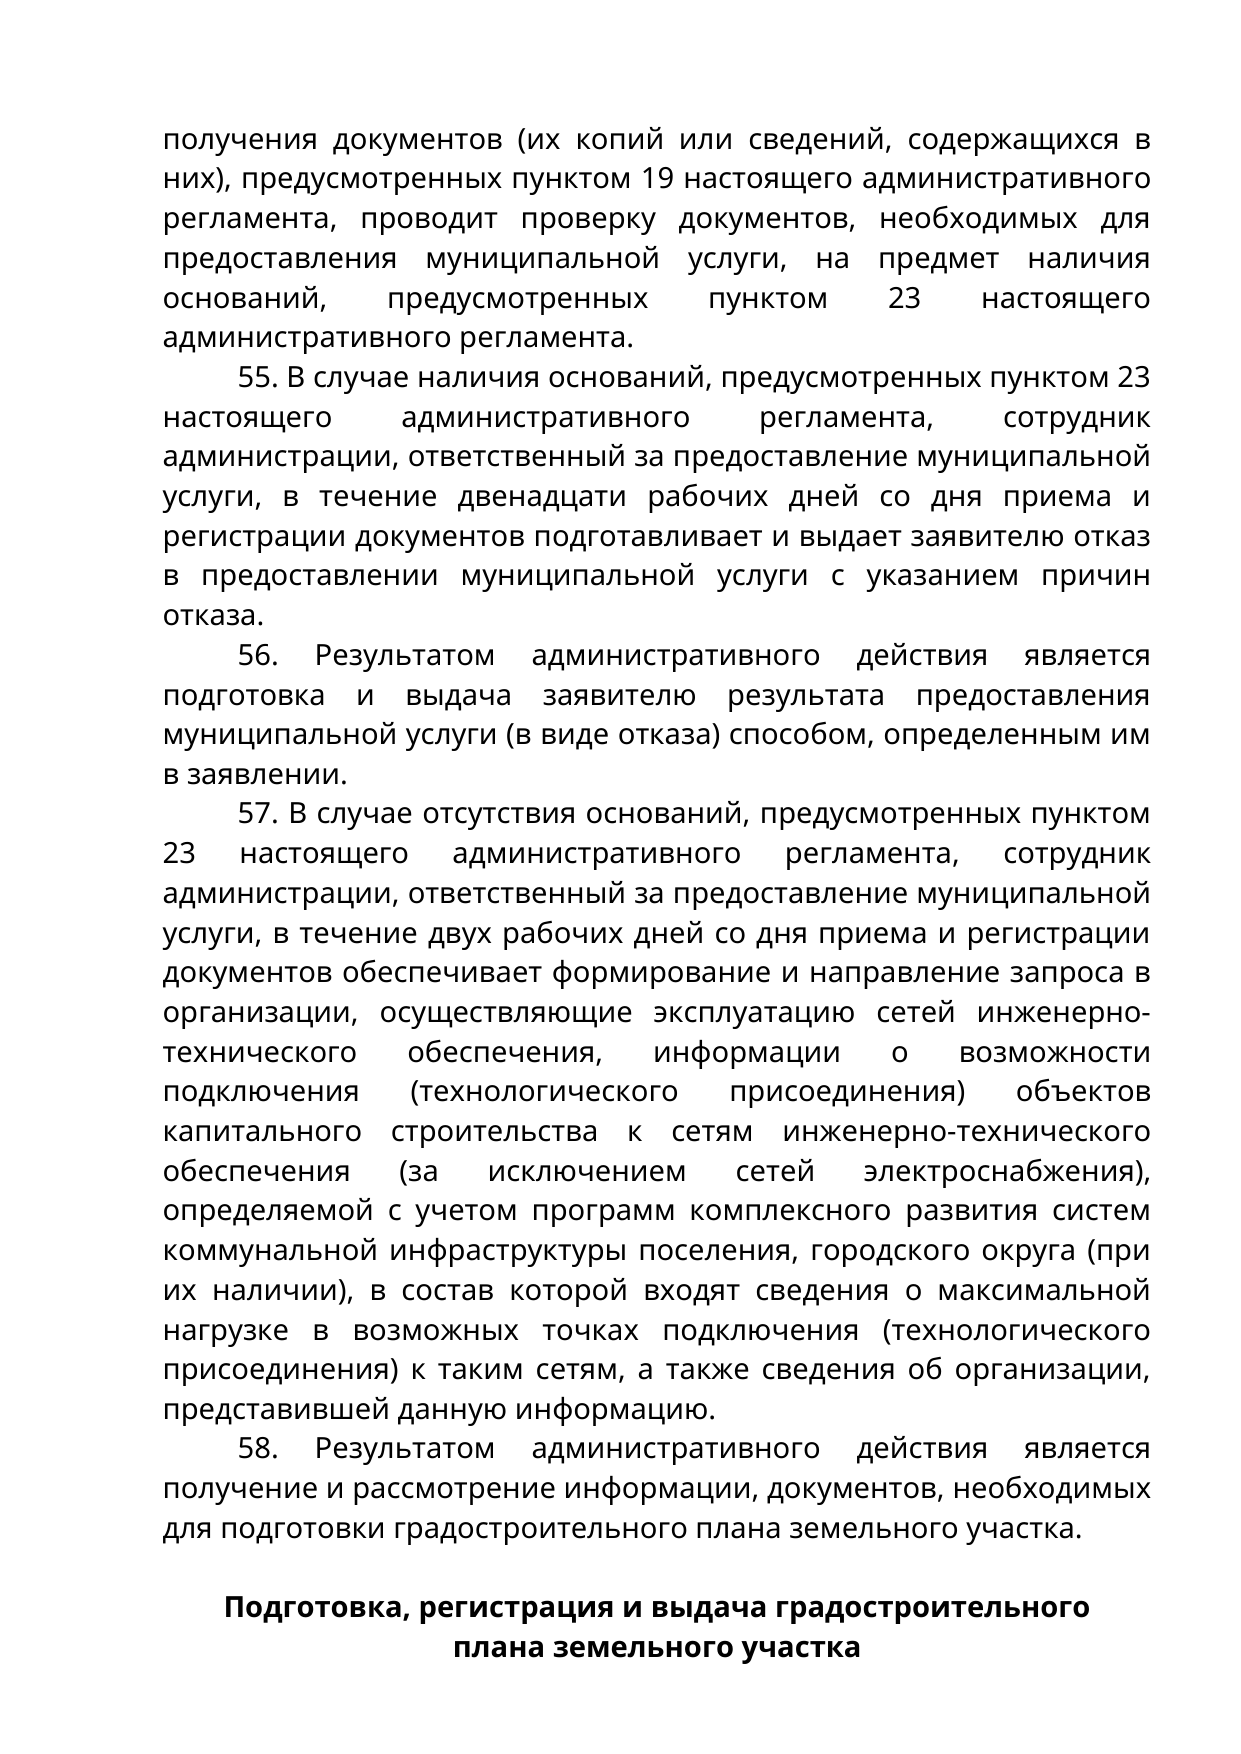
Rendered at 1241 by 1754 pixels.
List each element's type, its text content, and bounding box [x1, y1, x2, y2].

text Подготовка, регистрация и выдача градостроительного [162, 1587, 1152, 1626]
text 58. Результатом административного действия является получение и рассмотрение информации, документов, необходимых для подготовки градостроительного плана земельного участка. [162, 1428, 1152, 1547]
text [162, 118, 1152, 356]
text плана земельного участка [162, 1626, 1152, 1666]
text 55. В случае наличия оснований, предусмотренных пунктом 23 настоящего административного регламента, сотрудник администрации, ответственный за предоставление муниципальной услуги, в течение двенадцати рабочих дней со дня приема и регистрации документов подготавливает и выдает заявителю отказ в предоставлении муниципальной услуги с указанием причин отказа. [162, 356, 1152, 634]
text 57. В случае отсутствия оснований, предусмотренных пунктом 23 настоящего административного регламента, сотрудник администрации, ответственный за предоставление муниципальной услуги, в течение двух рабочих дней со дня приема и регистрации документов обеспечивает формирование и направление запроса в организации, осуществляющие эксплуатацию сетей инженерно-технического обеспечения, информации о возможности подключения (технологического присоединения) объектов капитального строительства к сетям инженерно-технического обеспечения (за исключением сетей электроснабжения), определяемой с учетом программ комплексного развития систем коммунальной инфраструктуры поселения, городского округа (при их наличии), в состав которой входят сведения о максимальной нагрузке в возможных точках подключения (технологического присоединения) к таким сетям, а также сведения об организации, представившей данную информацию. [162, 793, 1152, 1428]
text 56. Результатом административного действия является подготовка и выдача заявителю результата предоставления муниципальной услуги (в виде отказа) способом, определенным им в заявлении. [162, 634, 1152, 793]
